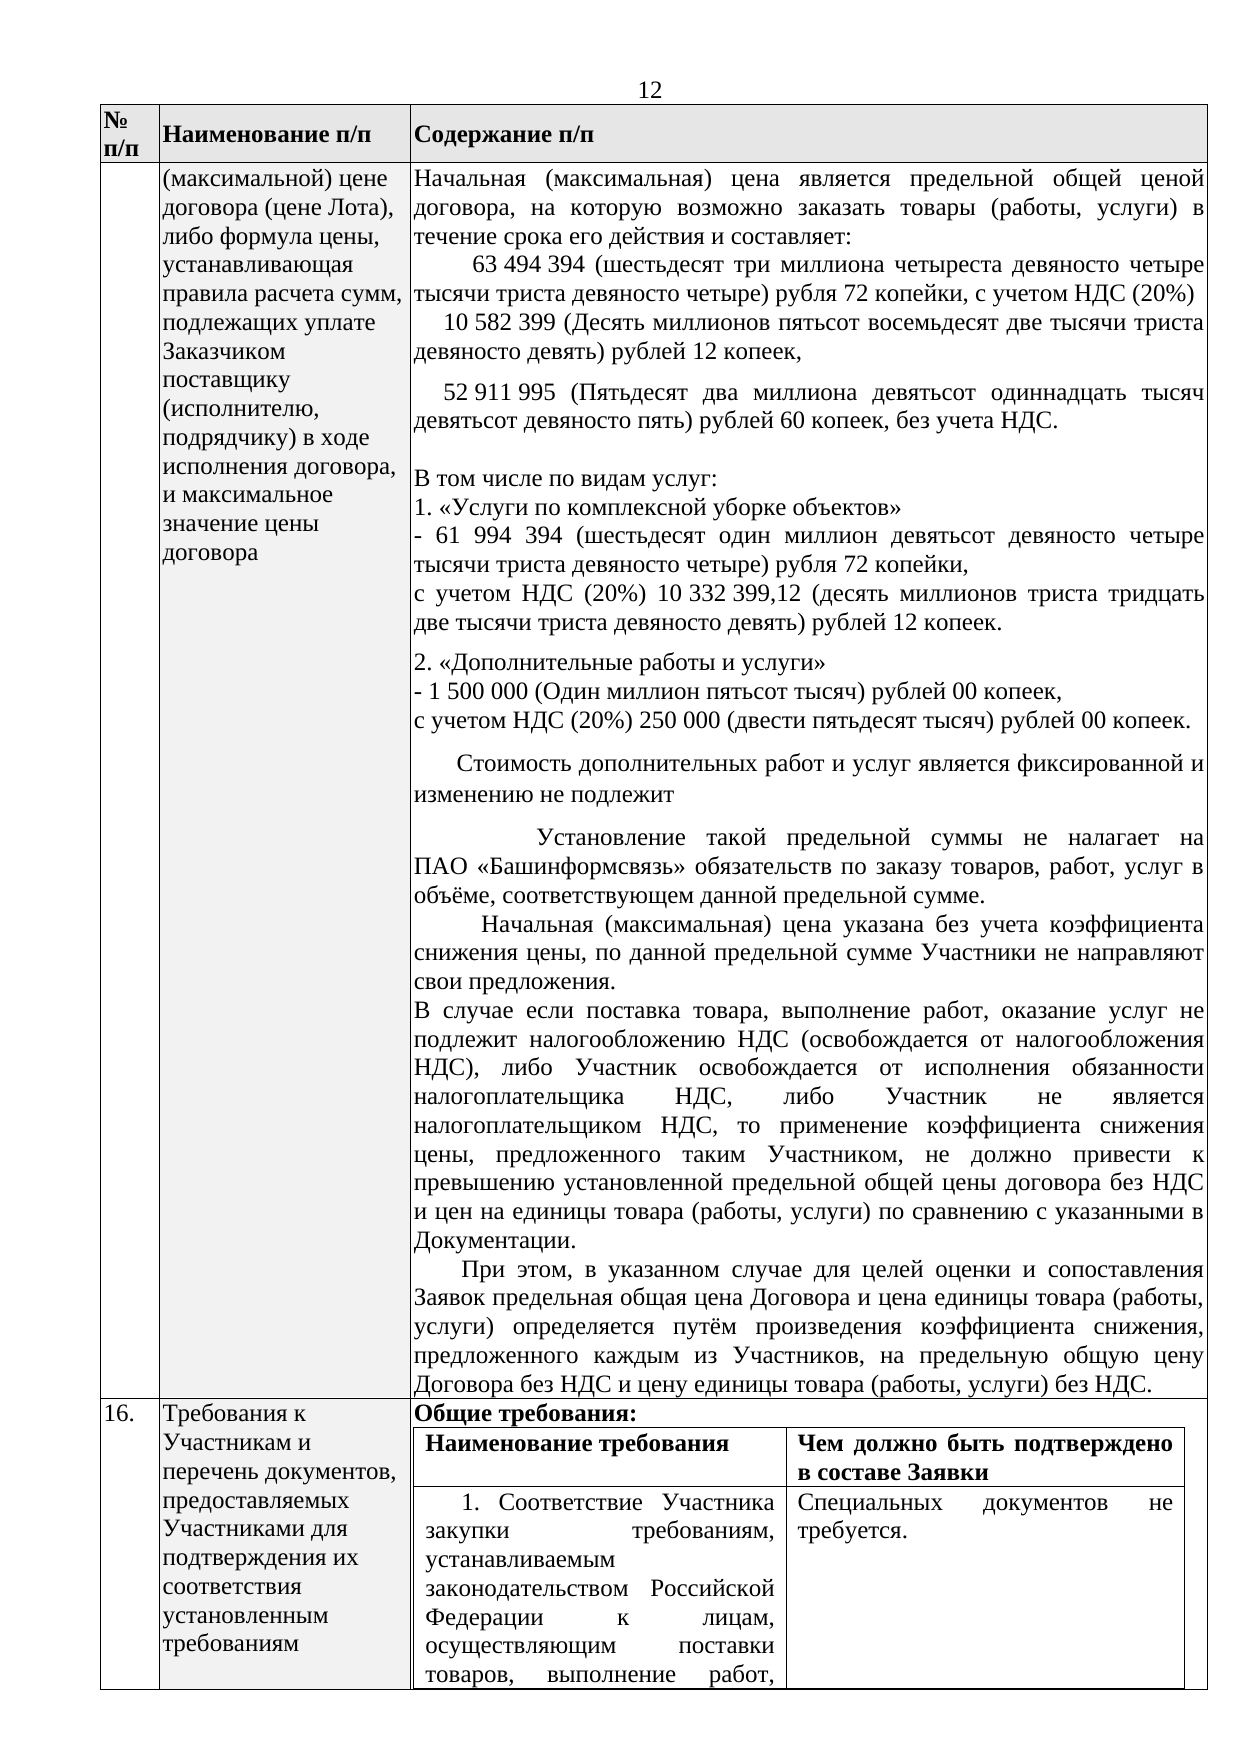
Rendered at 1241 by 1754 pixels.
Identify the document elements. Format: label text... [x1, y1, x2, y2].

table_cell [101, 163, 159, 1397]
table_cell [160, 163, 410, 1397]
table_header № п/п [101, 105, 159, 162]
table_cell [160, 1399, 410, 1689]
table_cell [101, 1399, 159, 1689]
table_header Наименование п/п [160, 105, 410, 162]
table_header Содержание п/п [411, 105, 1207, 162]
